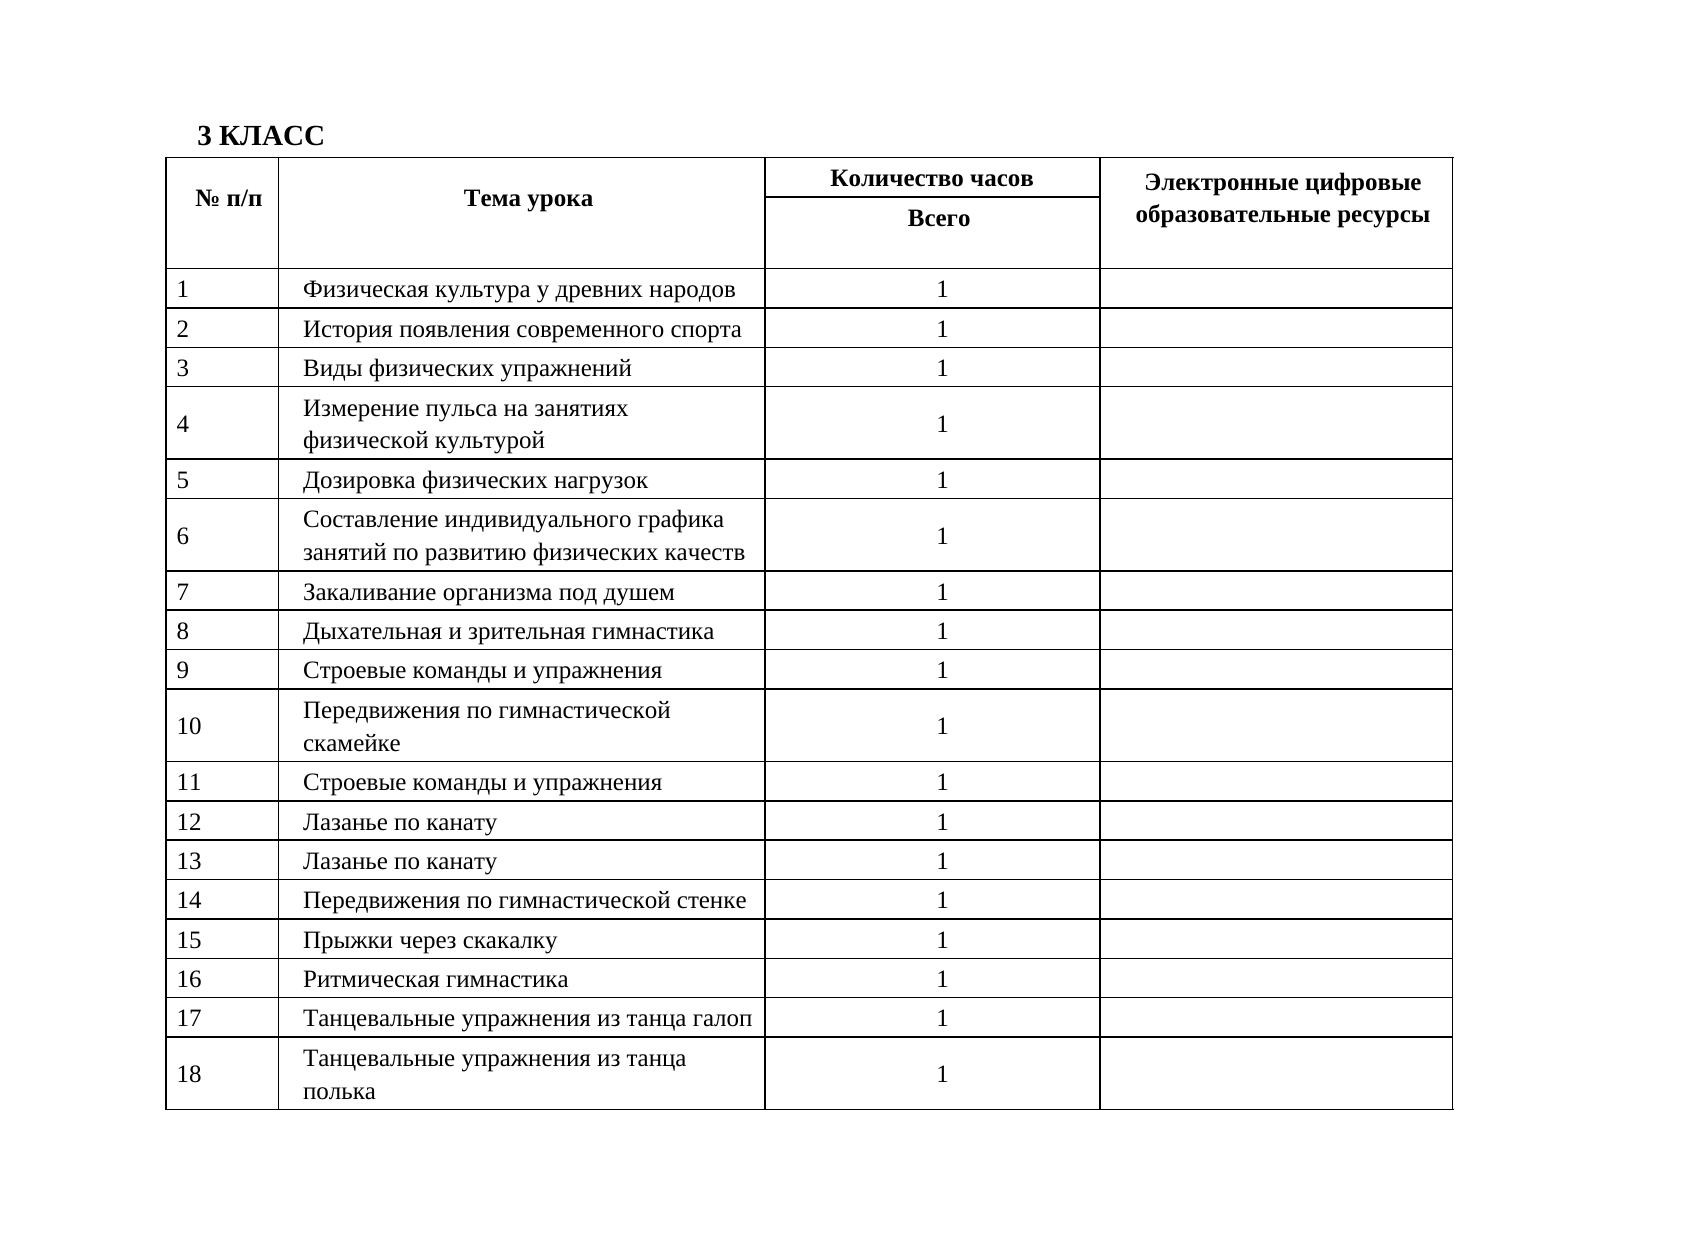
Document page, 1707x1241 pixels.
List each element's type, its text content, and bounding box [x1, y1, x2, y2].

table_cell История появления современного спорта [279, 309, 764, 346]
table_cell 1 [766, 348, 1099, 386]
table_cell 1 [766, 920, 1099, 957]
table_cell [1101, 460, 1452, 498]
table_cell Всего [766, 198, 1099, 268]
table_cell Танцевальные упражнения из танца галоп [279, 998, 764, 1036]
table_cell 1 [766, 1038, 1099, 1108]
table_cell 5 [167, 460, 278, 498]
table_cell [1101, 920, 1452, 957]
table_cell 1 [766, 650, 1099, 688]
table_cell 1 [766, 690, 1099, 761]
table_cell Лазанье по канату [279, 802, 764, 839]
table_cell 6 [167, 499, 278, 570]
table_cell [1101, 309, 1452, 346]
table_cell [1101, 998, 1452, 1036]
table_cell 1 [766, 611, 1099, 649]
table_cell 4 [167, 387, 278, 458]
table_cell Измерение пульса на занятиях физической культурой [279, 387, 764, 458]
table_cell Лазанье по канату [279, 841, 764, 879]
table_cell 3 [167, 348, 278, 386]
table_cell 18 [167, 1038, 278, 1108]
table_cell 1 [766, 998, 1099, 1036]
table_cell 14 [167, 880, 278, 918]
table_cell 1 [766, 959, 1099, 997]
text 3 КЛАСС [190, 118, 1618, 152]
table_cell Передвижения по гимнастической скамейке [279, 690, 764, 761]
table_cell Передвижения по гимнастической стенке [279, 880, 764, 918]
table_cell Прыжки через скакалку [279, 920, 764, 957]
table_cell 9 [167, 650, 278, 688]
table_cell 12 [167, 802, 278, 839]
table_cell 1 [167, 269, 278, 307]
table_cell Дыхательная и зрительная гимнастика [279, 611, 764, 649]
table_cell [1101, 499, 1452, 570]
table_cell [1101, 348, 1452, 386]
table_cell [1101, 269, 1452, 307]
table_cell Закаливание организма под душем [279, 572, 764, 609]
table_header Количество часов [766, 158, 1099, 196]
table_cell [1101, 572, 1452, 609]
table_cell Виды физических упражнений [279, 348, 764, 386]
table_cell 8 [167, 611, 278, 649]
table_cell 1 [766, 762, 1099, 800]
table_cell 1 [766, 572, 1099, 609]
table_cell 2 [167, 309, 278, 346]
table_cell 10 [167, 690, 278, 761]
table_cell [1101, 959, 1452, 997]
table_cell [1101, 690, 1452, 761]
table_cell [1101, 387, 1452, 458]
table_header Электронные цифровые образовательные ресурсы [1101, 158, 1452, 268]
table_cell Строевые команды и упражнения [279, 762, 764, 800]
table_cell 1 [766, 841, 1099, 879]
table_cell 1 [766, 499, 1099, 570]
table_cell [1101, 1038, 1452, 1108]
table_cell 17 [167, 998, 278, 1036]
table_cell Ритмическая гимнастика [279, 959, 764, 997]
table_cell 11 [167, 762, 278, 800]
table_cell [1101, 762, 1452, 800]
table_cell [1101, 650, 1452, 688]
table_cell Танцевальные упражнения из танца полька [279, 1038, 764, 1108]
table_cell [1101, 841, 1452, 879]
table_cell Дозировка физических нагрузок [279, 460, 764, 498]
table_cell 1 [766, 880, 1099, 918]
table_cell Физическая культура у древних народов [279, 269, 764, 307]
table_cell [1101, 880, 1452, 918]
table_cell 1 [766, 309, 1099, 346]
table_cell [1101, 802, 1452, 839]
table_header № п/п [167, 158, 278, 268]
table_cell [1101, 611, 1452, 649]
table_cell 1 [766, 269, 1099, 307]
table_cell 16 [167, 959, 278, 997]
table_cell 1 [766, 460, 1099, 498]
table_cell 13 [167, 841, 278, 879]
table_cell Составление индивидуального графика занятий по развитию физических качеств [279, 499, 764, 570]
table_cell 7 [167, 572, 278, 609]
table_cell 15 [167, 920, 278, 957]
table_cell 1 [766, 387, 1099, 458]
table_cell Строевые команды и упражнения [279, 650, 764, 688]
table_header Тема урока [279, 158, 764, 268]
table_cell 1 [766, 802, 1099, 839]
